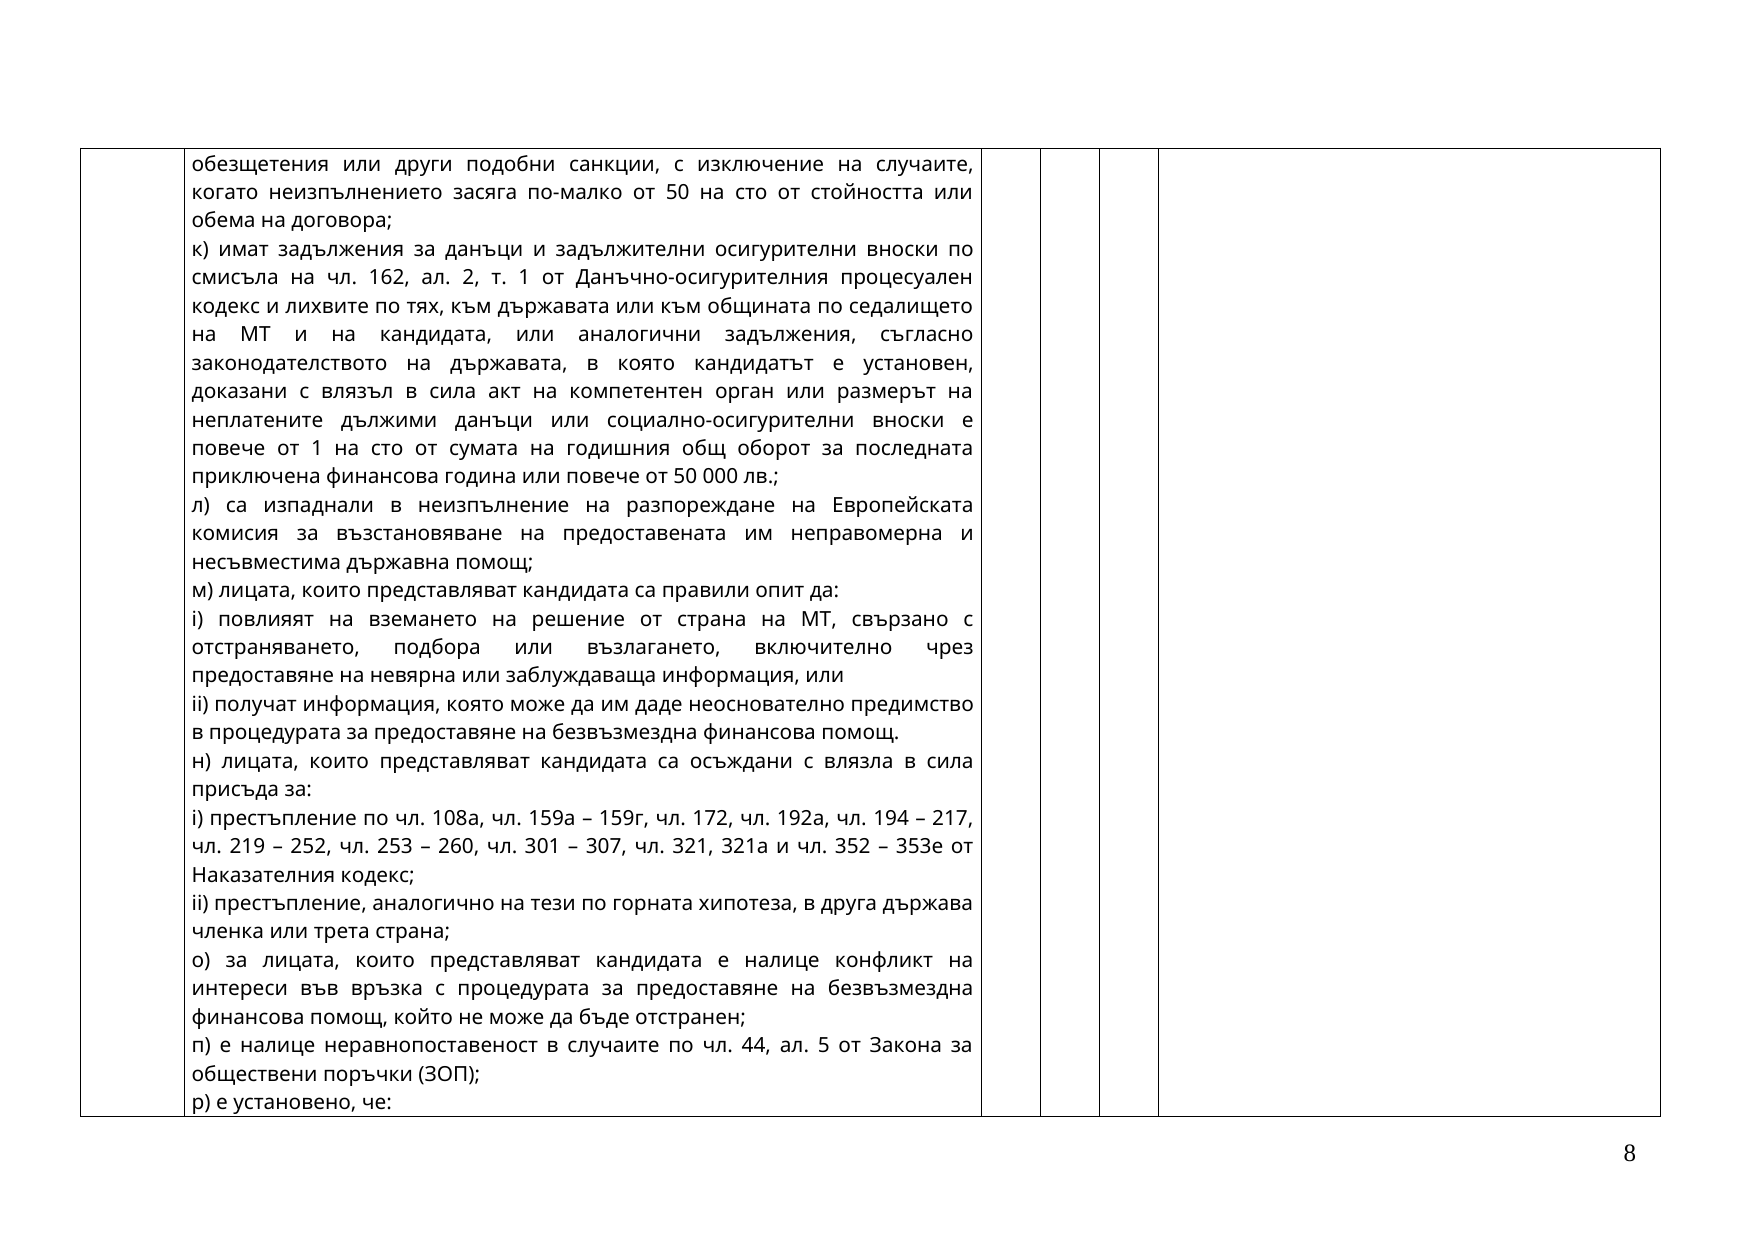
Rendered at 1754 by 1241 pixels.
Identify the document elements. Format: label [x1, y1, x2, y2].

table_cell [185, 149, 981, 1116]
table_cell [81, 149, 184, 1116]
table_cell [1100, 149, 1158, 1116]
table_cell [1041, 149, 1099, 1116]
table_cell [982, 149, 1040, 1116]
table_cell [1159, 149, 1660, 1116]
